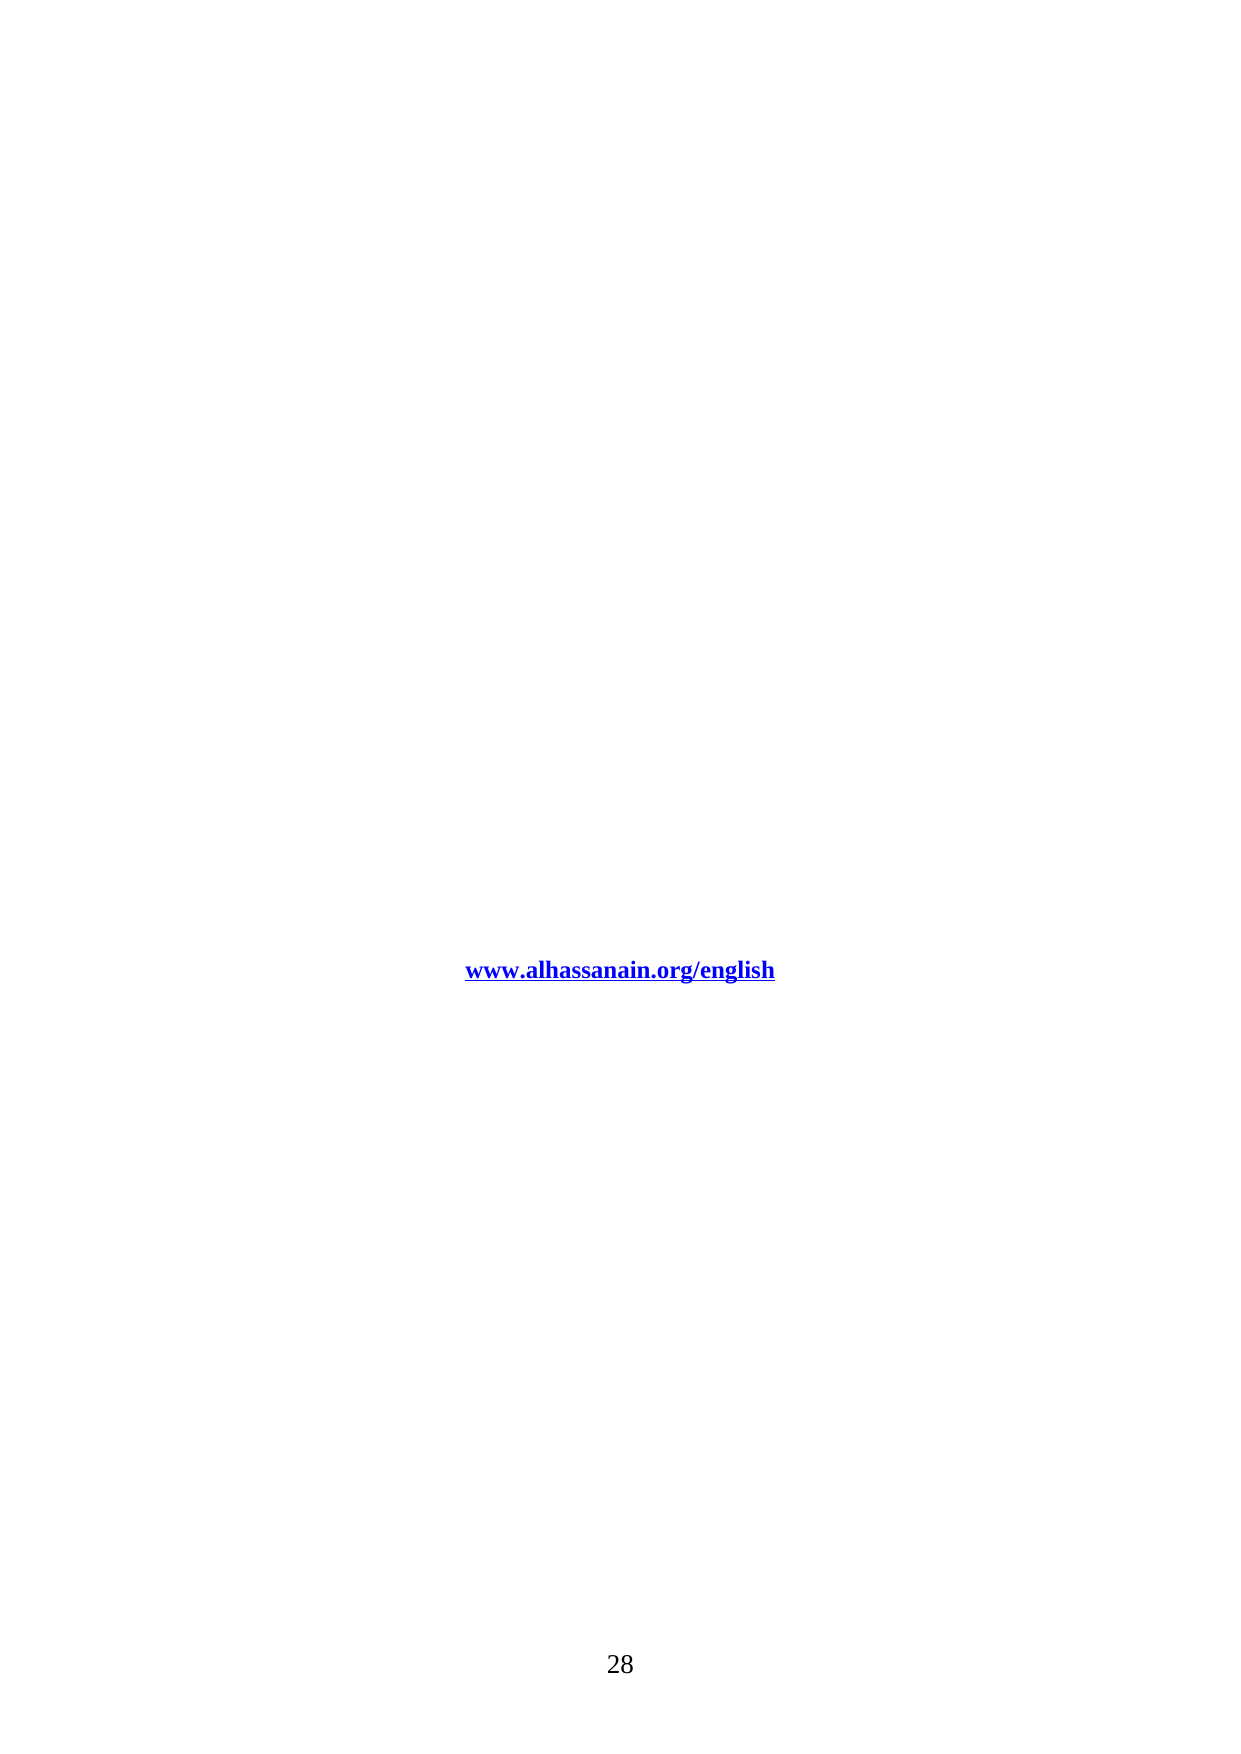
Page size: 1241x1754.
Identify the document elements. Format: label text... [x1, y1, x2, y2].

text www.alhassanain.org/english [236, 955, 1004, 983]
